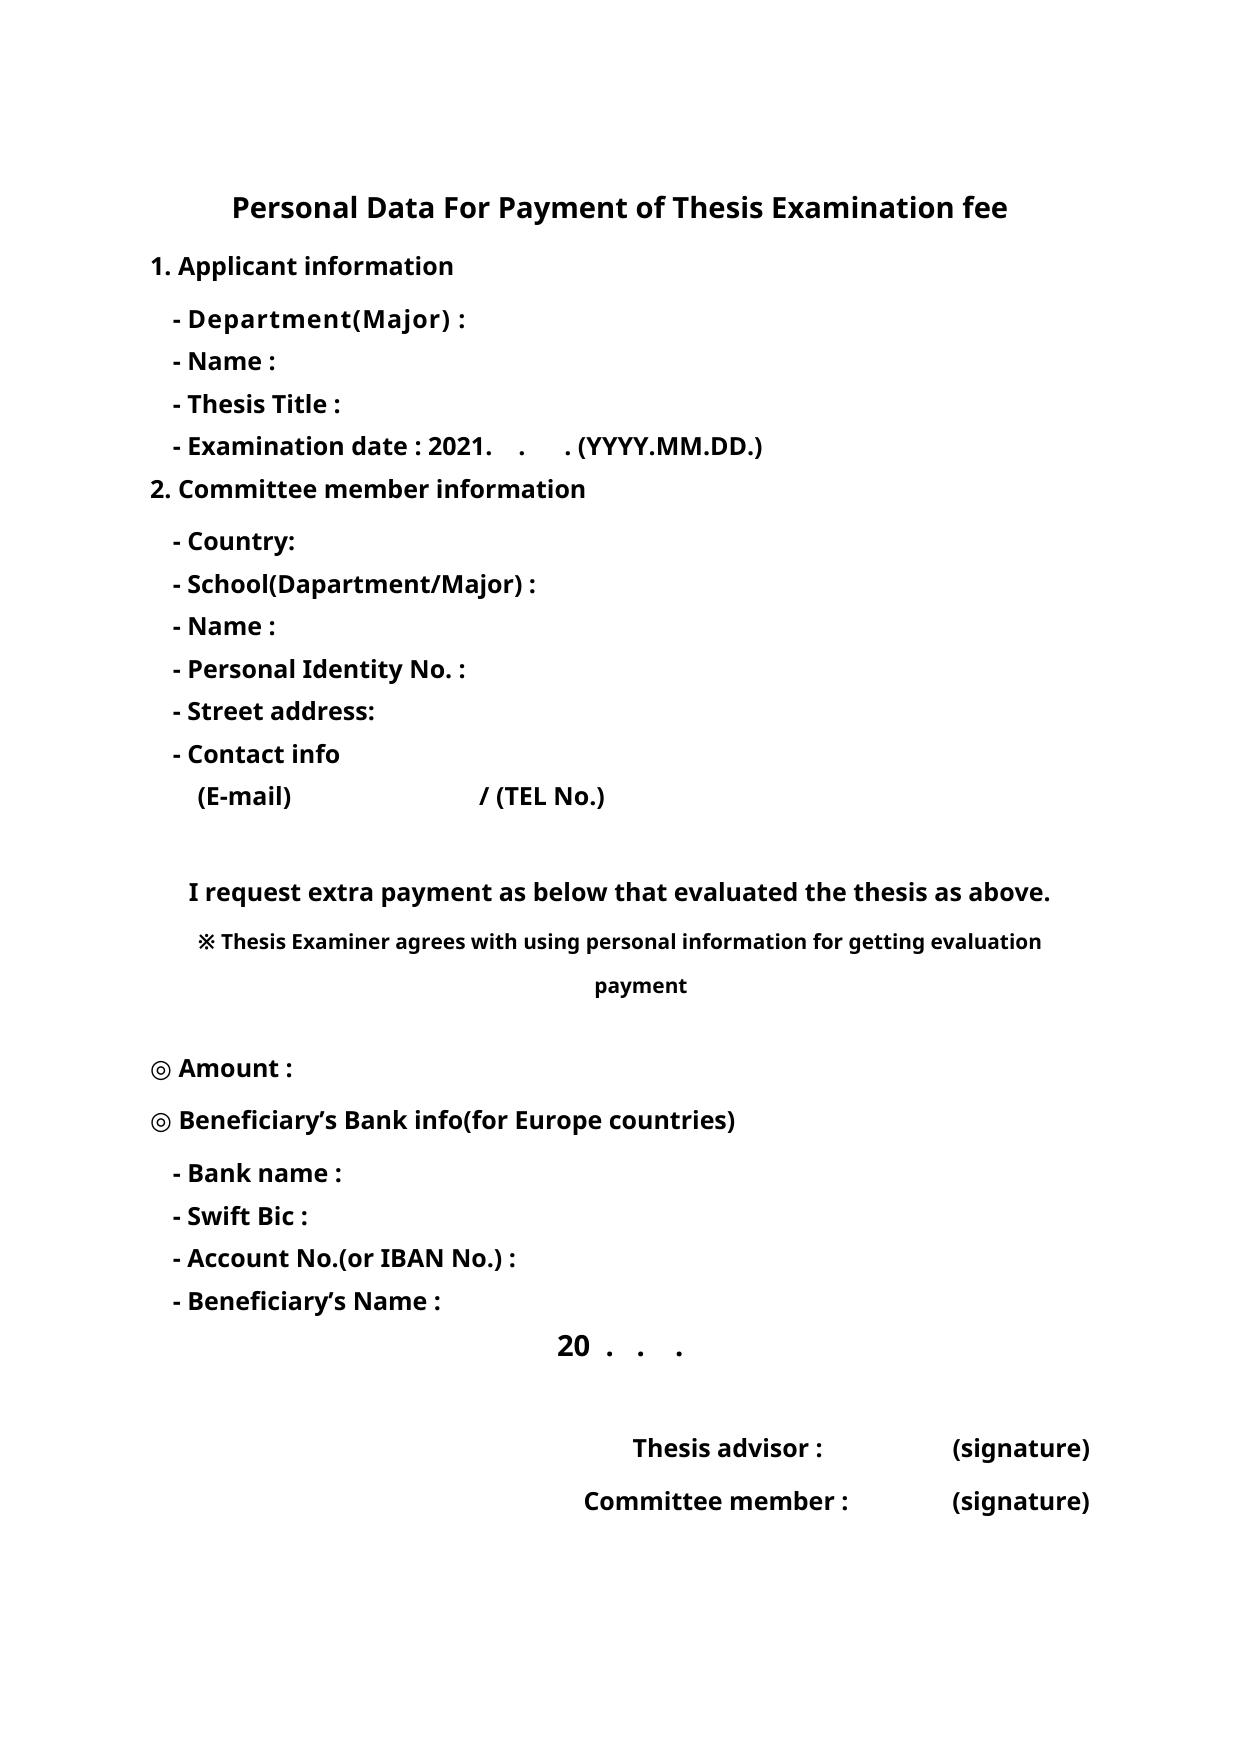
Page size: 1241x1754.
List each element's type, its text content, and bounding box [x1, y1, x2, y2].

text ◎ Amount : [150, 1050, 1090, 1084]
text - Thesis Title : [160, 386, 1090, 420]
text - Department(Major) : [160, 301, 1090, 335]
text - Personal Identity No. : [160, 652, 1090, 686]
text (E-mail) / (TEL No.) [160, 779, 1090, 813]
text - Name : [160, 609, 1090, 643]
text ※ Thesis Examiner agrees with using personal information for getting evaluation payment [150, 927, 1090, 999]
text I request extra payment as below that evaluated the thesis as above. [150, 874, 1090, 908]
text 20 . . . [150, 1326, 1090, 1365]
text - Name : [160, 344, 1090, 378]
text - Swift Bic : [160, 1198, 1090, 1232]
text - Street address: [160, 694, 1090, 728]
text - Beneficiary’s Name : [160, 1283, 1090, 1317]
text - School(Dapartment/Major) : [160, 567, 1090, 601]
text Thesis advisor : (signature) [150, 1431, 1090, 1465]
text Personal Data For Payment of Thesis Examination fee [150, 187, 1090, 227]
text 1. Applicant information [150, 249, 1090, 283]
text Committee member : (signature) [150, 1484, 1090, 1518]
text - Account No.(or IBAN No.) : [160, 1241, 1090, 1275]
text 2. Committee member information [150, 471, 1090, 505]
text - Contact info [160, 737, 1090, 771]
text - Examination date : 2021. . . (YYYY.MM.DD.) [160, 429, 1090, 463]
text ◎ Beneficiary’s Bank info(for Europe countries) [150, 1103, 1090, 1137]
text - Country: [160, 524, 1090, 558]
text - Bank name : [160, 1156, 1090, 1190]
